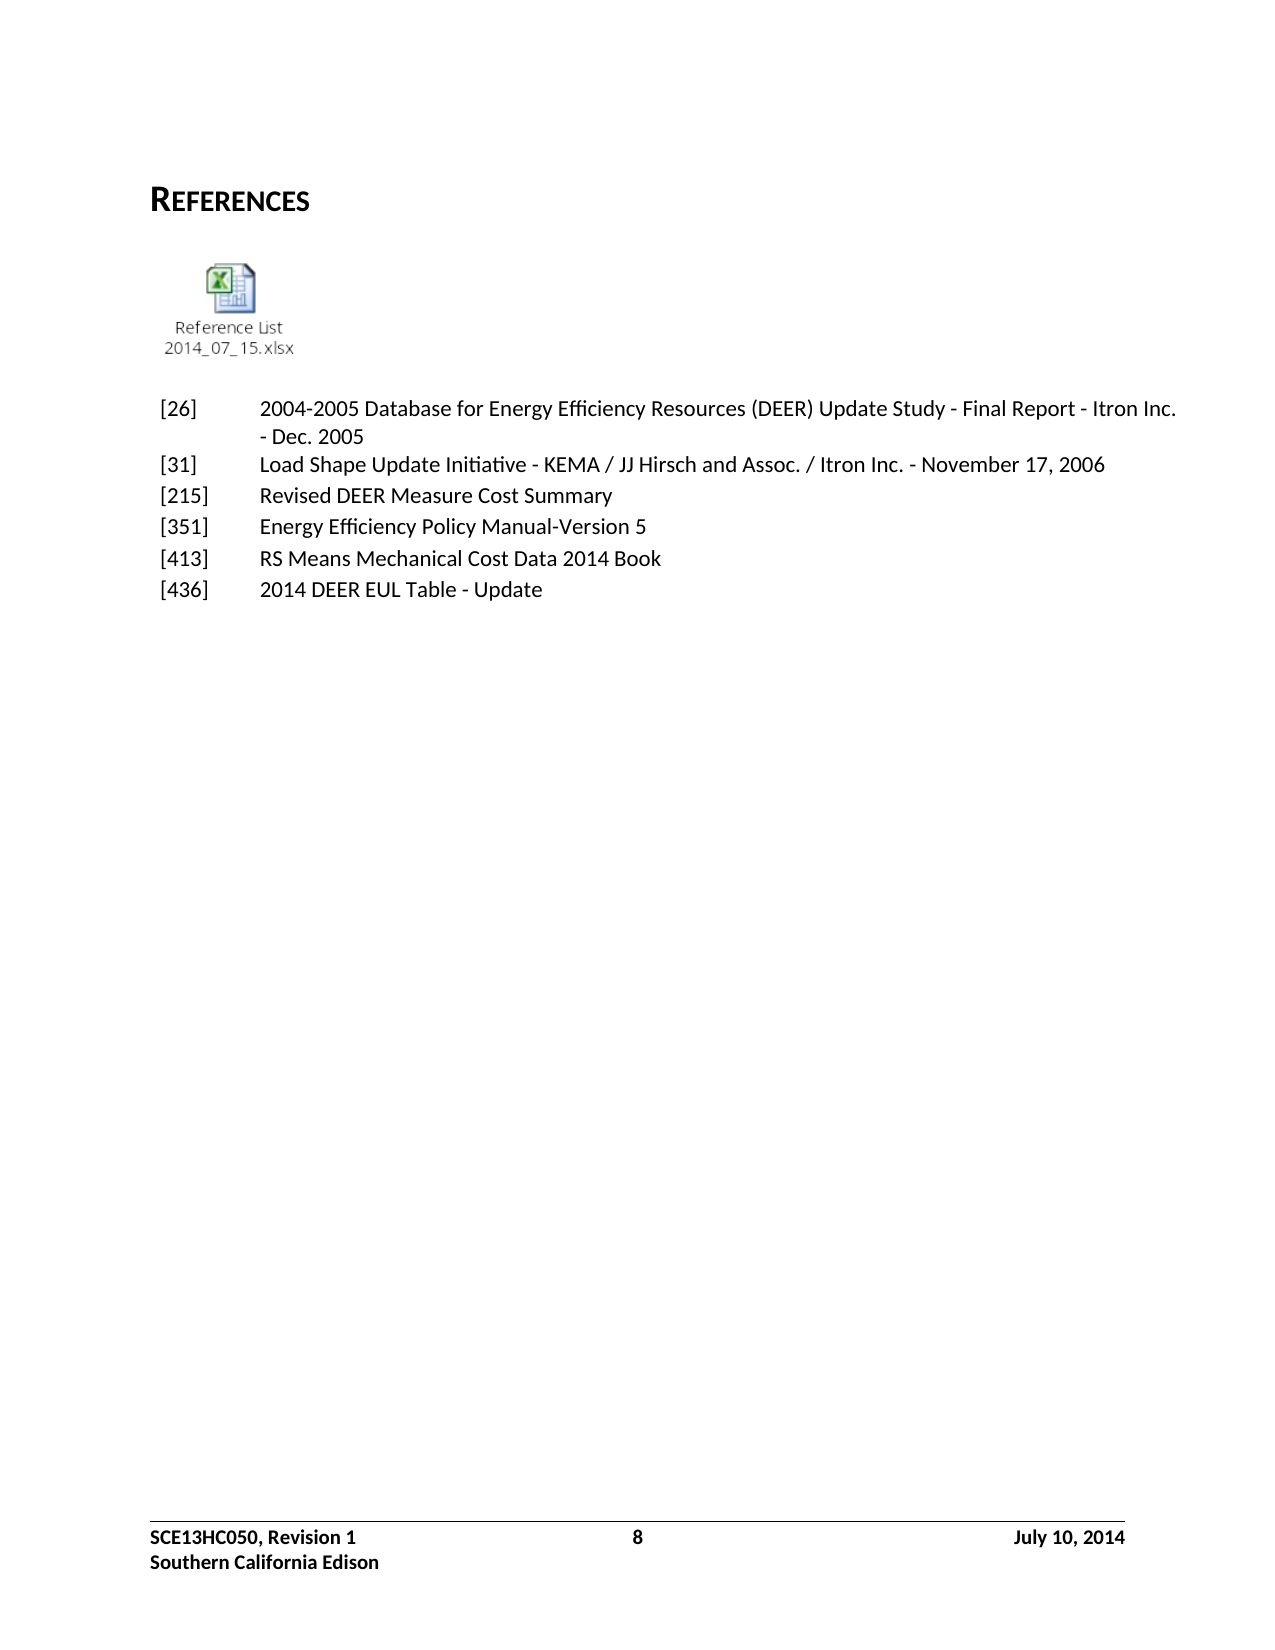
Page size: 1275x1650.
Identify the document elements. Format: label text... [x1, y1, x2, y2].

subtitle References [150, 175, 1125, 221]
table_header 2004-2005 Database for Energy Efficiency Resources (DEER) Update Study - Final Report - Itron Inc. - Dec. 2005 [248, 394, 1192, 450]
table_cell Load Shape Update Initiative - KEMA / JJ Hirsch and Assoc. / Itron Inc. - November 17, 2006 [248, 450, 1192, 481]
table_cell Energy Efficiency Policy Manual-Version 5 [248, 513, 1192, 544]
table_cell 2014 DEER EUL Table - Update [248, 575, 1192, 606]
table_header [26] [149, 394, 248, 450]
table_cell [436] [149, 575, 248, 606]
table_cell Revised DEER Measure Cost Summary [248, 481, 1192, 512]
table_cell [215] [149, 481, 248, 512]
table_cell [351] [149, 513, 248, 544]
table_cell RS Means Mechanical Cost Data 2014 Book [248, 544, 1192, 575]
table_cell [31] [149, 450, 248, 481]
table_cell [413] [149, 544, 248, 575]
